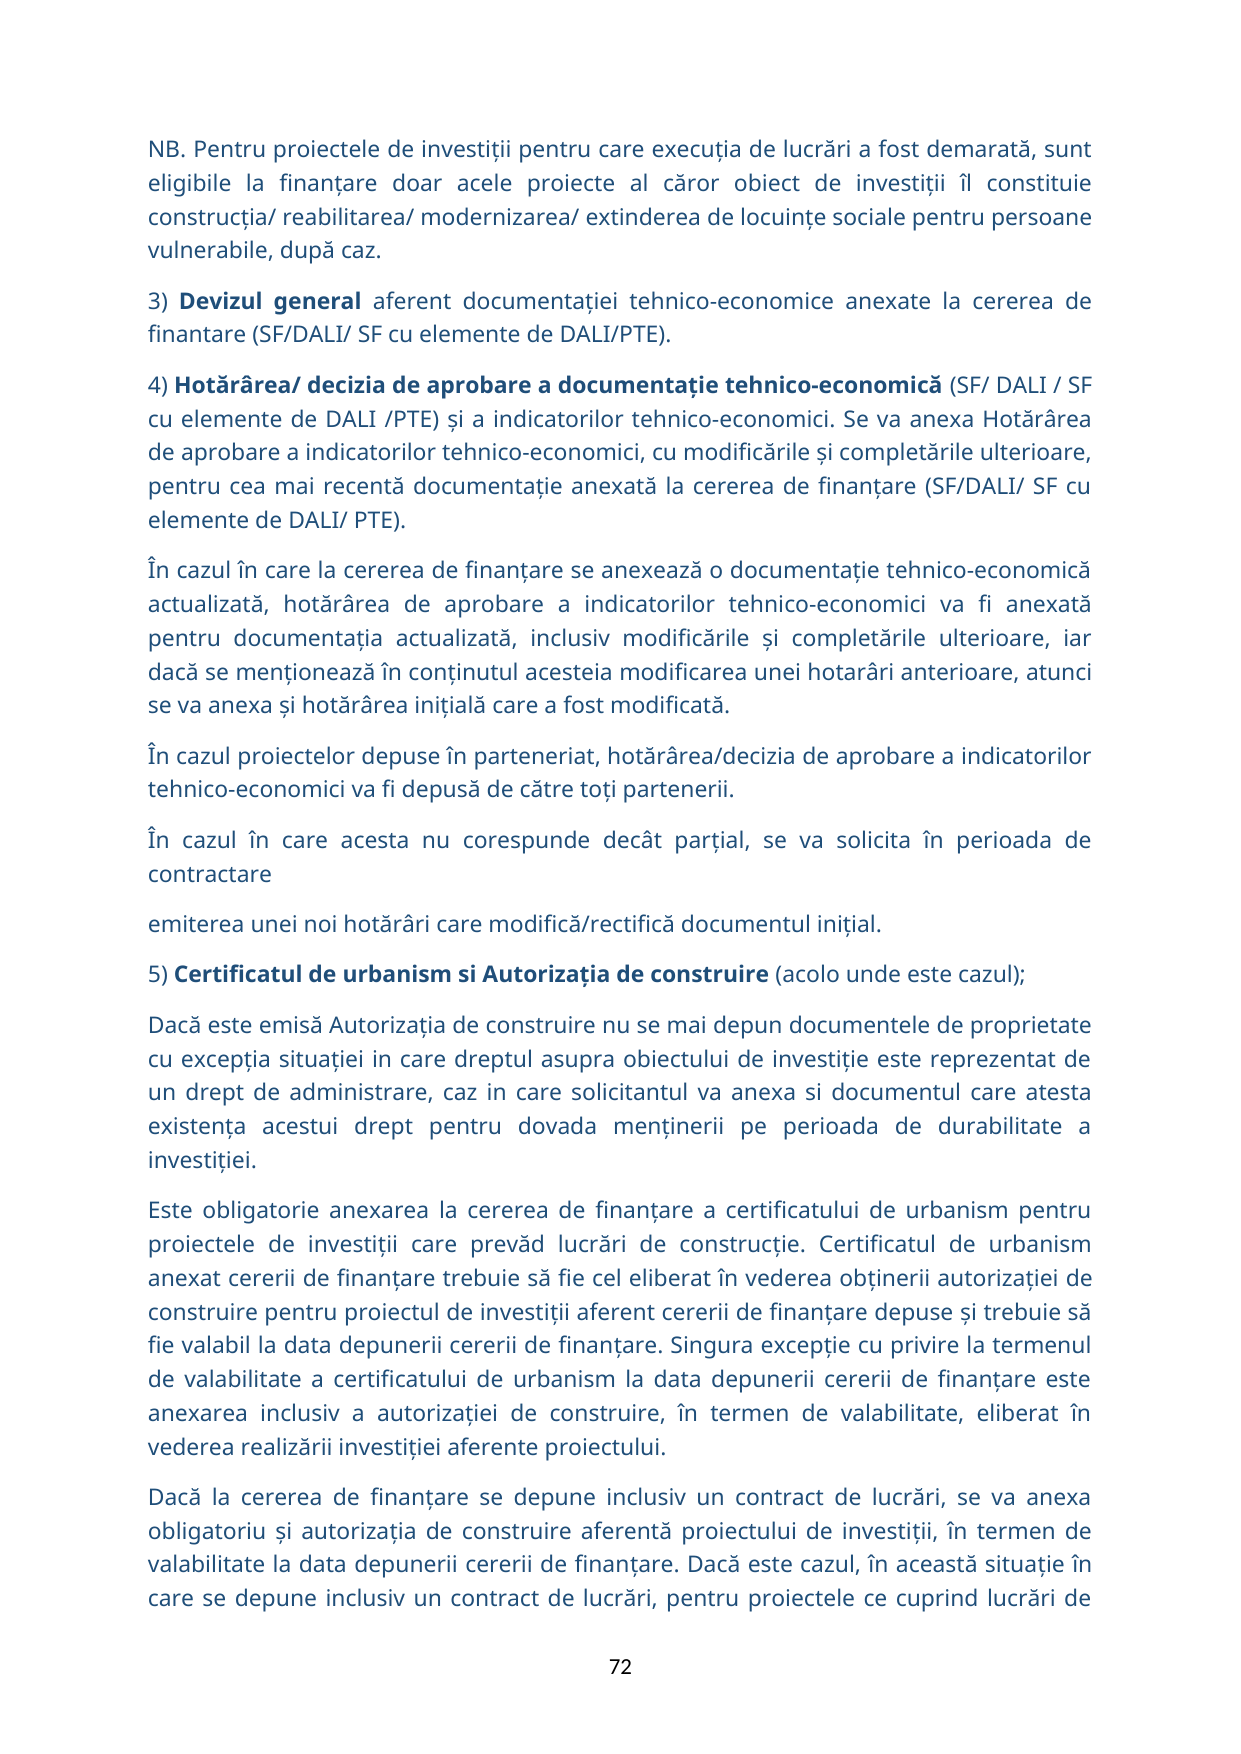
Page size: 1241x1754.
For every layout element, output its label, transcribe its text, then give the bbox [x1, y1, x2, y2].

text În cazul proiectelor depuse în parteneriat, hotărârea/decizia de aprobare a indicatorilor tehnico-economici va fi depusă de către toţi partenerii. [148, 739, 1093, 804]
text 4) Hotărârea/ decizia de aprobare a documentație tehnico-economică (SF/ DALI / SF cu elemente de DALI /PTE) și a indicatorilor tehnico-economici. Se va anexa Hotărârea de aprobare a indicatorilor tehnico-economici, cu modificările și completările ulterioare, pentru cea mai recentă documentație anexată la cererea de finanțare (SF/DALI/ SF cu elemente de DALI/ PTE). [148, 369, 1093, 535]
text În cazul în care la cererea de finanțare se anexează o documentație tehnico-economică actualizată, hotărârea de aprobare a indicatorilor tehnico-economici va fi anexată pentru documentația actualizată, inclusiv modificările și completările ulterioare, iar dacă se menționează în conţinutul acesteia modificarea unei hotarâri anterioare, atunci se va anexa și hotărârea inițială care a fost modificată. [148, 554, 1093, 720]
text Este obligatorie anexarea la cererea de finanțare a certificatului de urbanism pentru proiectele de investiţii care prevăd lucrări de construcţie. Certificatul de urbanism anexat cererii de finanţare trebuie să fie cel eliberat în vederea obţinerii autorizaţiei de construire pentru proiectul de investiţii aferent cererii de finanțare depuse și trebuie să fie valabil la data depunerii cererii de finanţare. Singura excepție cu privire la termenul de valabilitate a certificatului de urbanism la data depunerii cererii de finanțare este anexarea inclusiv a autorizației de construire, în termen de valabilitate, eliberat în vederea realizării investiției aferente proiectului. [148, 1194, 1093, 1462]
text 3) Devizul general aferent documentației tehnico-economice anexate la cererea de finantare (SF/DALI/ SF cu elemente de DALI/PTE). [148, 284, 1093, 349]
text În cazul în care acesta nu corespunde decât parţial, se va solicita în perioada de contractare [148, 824, 1093, 889]
text NB. Pentru proiectele de investiţii pentru care execuţia de lucrări a fost demarată, sunt eligibile la finanțare doar acele proiecte al căror obiect de investiții îl constituie construcția/ reabilitarea/ modernizarea/ extinderea de locuințe sociale pentru persoane vulnerabile, după caz. [148, 133, 1093, 265]
text 5) Certificatul de urbanism si Autorizația de construire (acolo unde este cazul); [148, 958, 1093, 989]
text emiterea unei noi hotărâri care modifică/rectifică documentul inițial. [148, 908, 1093, 939]
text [148, 1481, 1093, 1613]
text Dacă este emisă Autorizația de construire nu se mai depun documentele de proprietate cu excepția situației in care dreptul asupra obiectului de investiție este reprezentat de un drept de administrare, caz in care solicitantul va anexa si documentul care atesta existența acestui drept pentru dovada menținerii pe perioada de durabilitate a investiției. [148, 1009, 1093, 1175]
